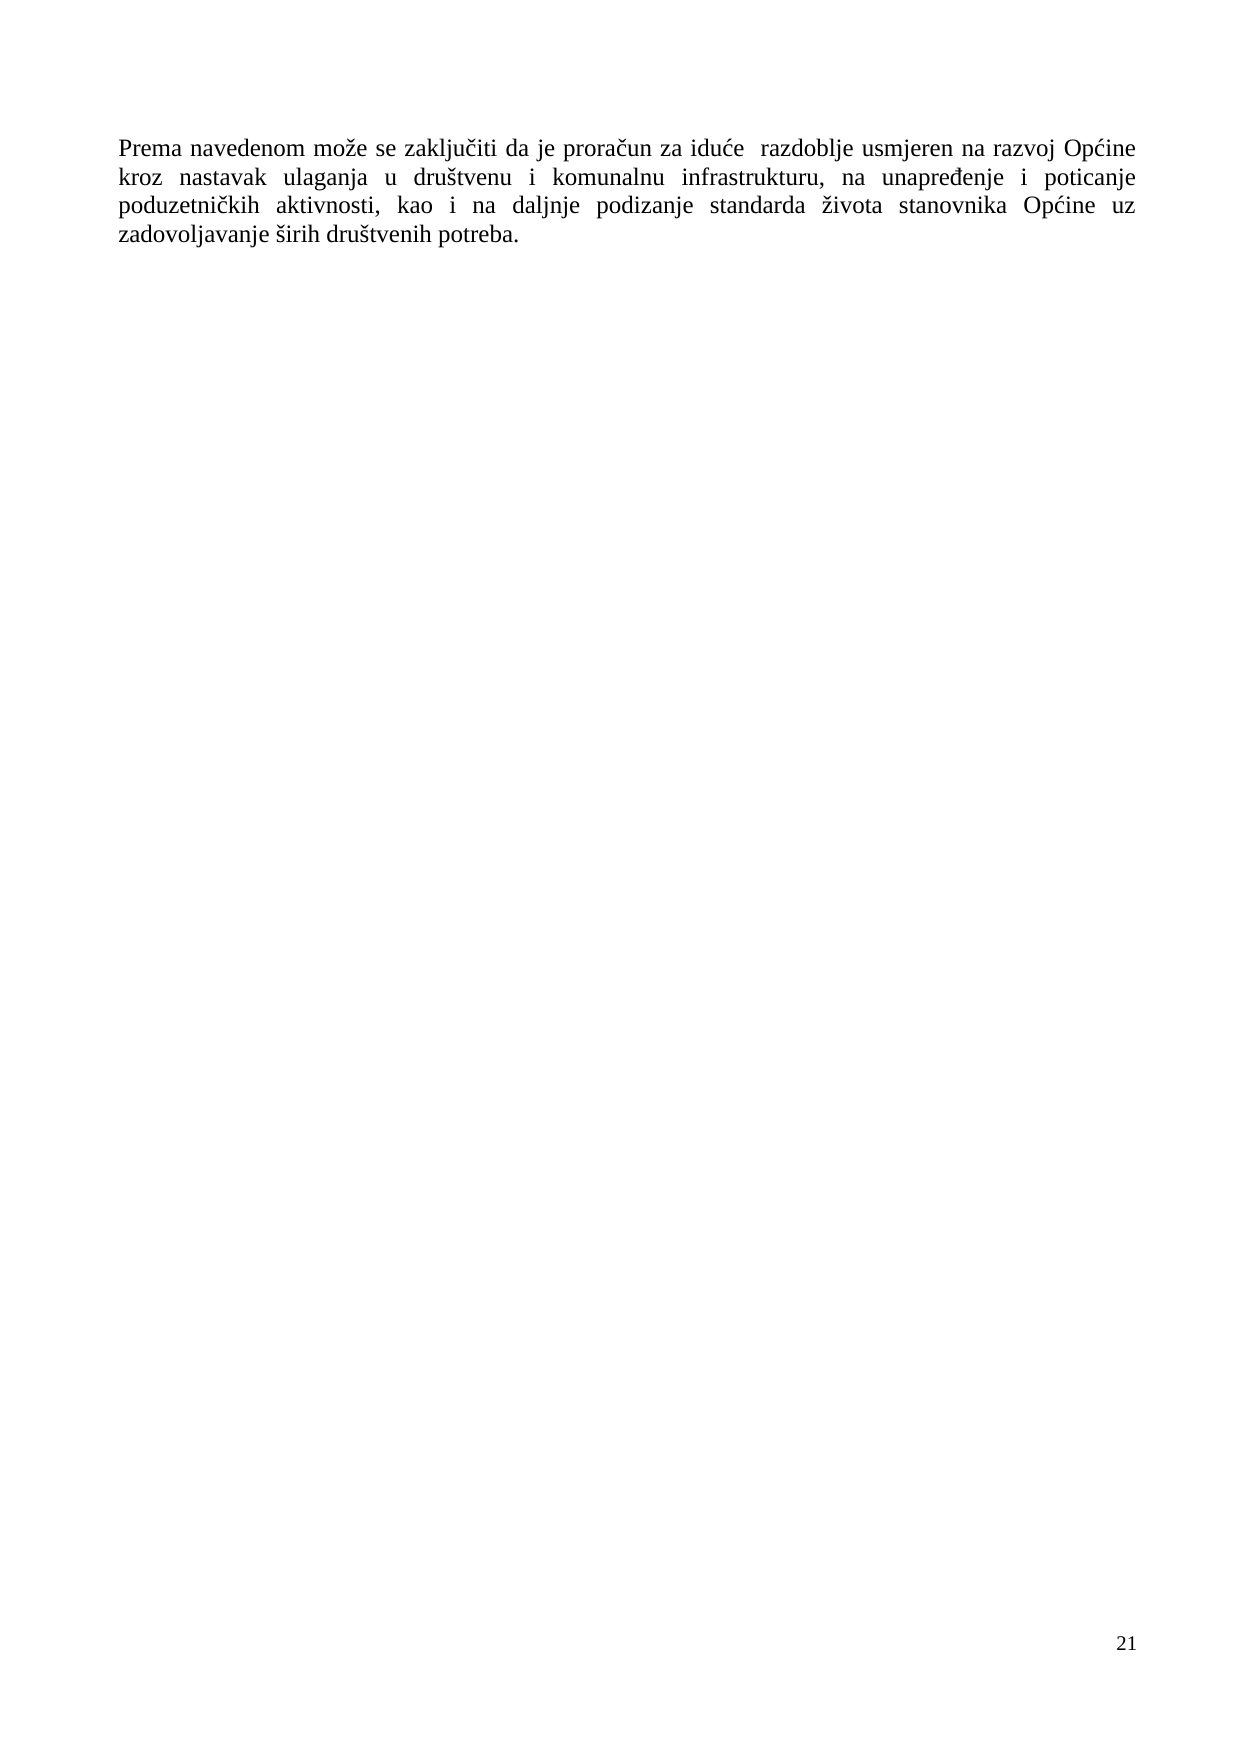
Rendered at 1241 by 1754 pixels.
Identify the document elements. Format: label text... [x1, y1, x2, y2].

text Prema navedenom može se zaključiti da je proračun za iduće razdoblje usmjeren na razvoj Općine kroz nastavak ulaganja u društvenu i komunalnu infrastrukturu, na unapređenje i poticanje poduzetničkih aktivnosti, kao i na daljnje podizanje standarda života stanovnika Općine uz zadovoljavanje širih društvenih potreba. [118, 133, 1137, 248]
